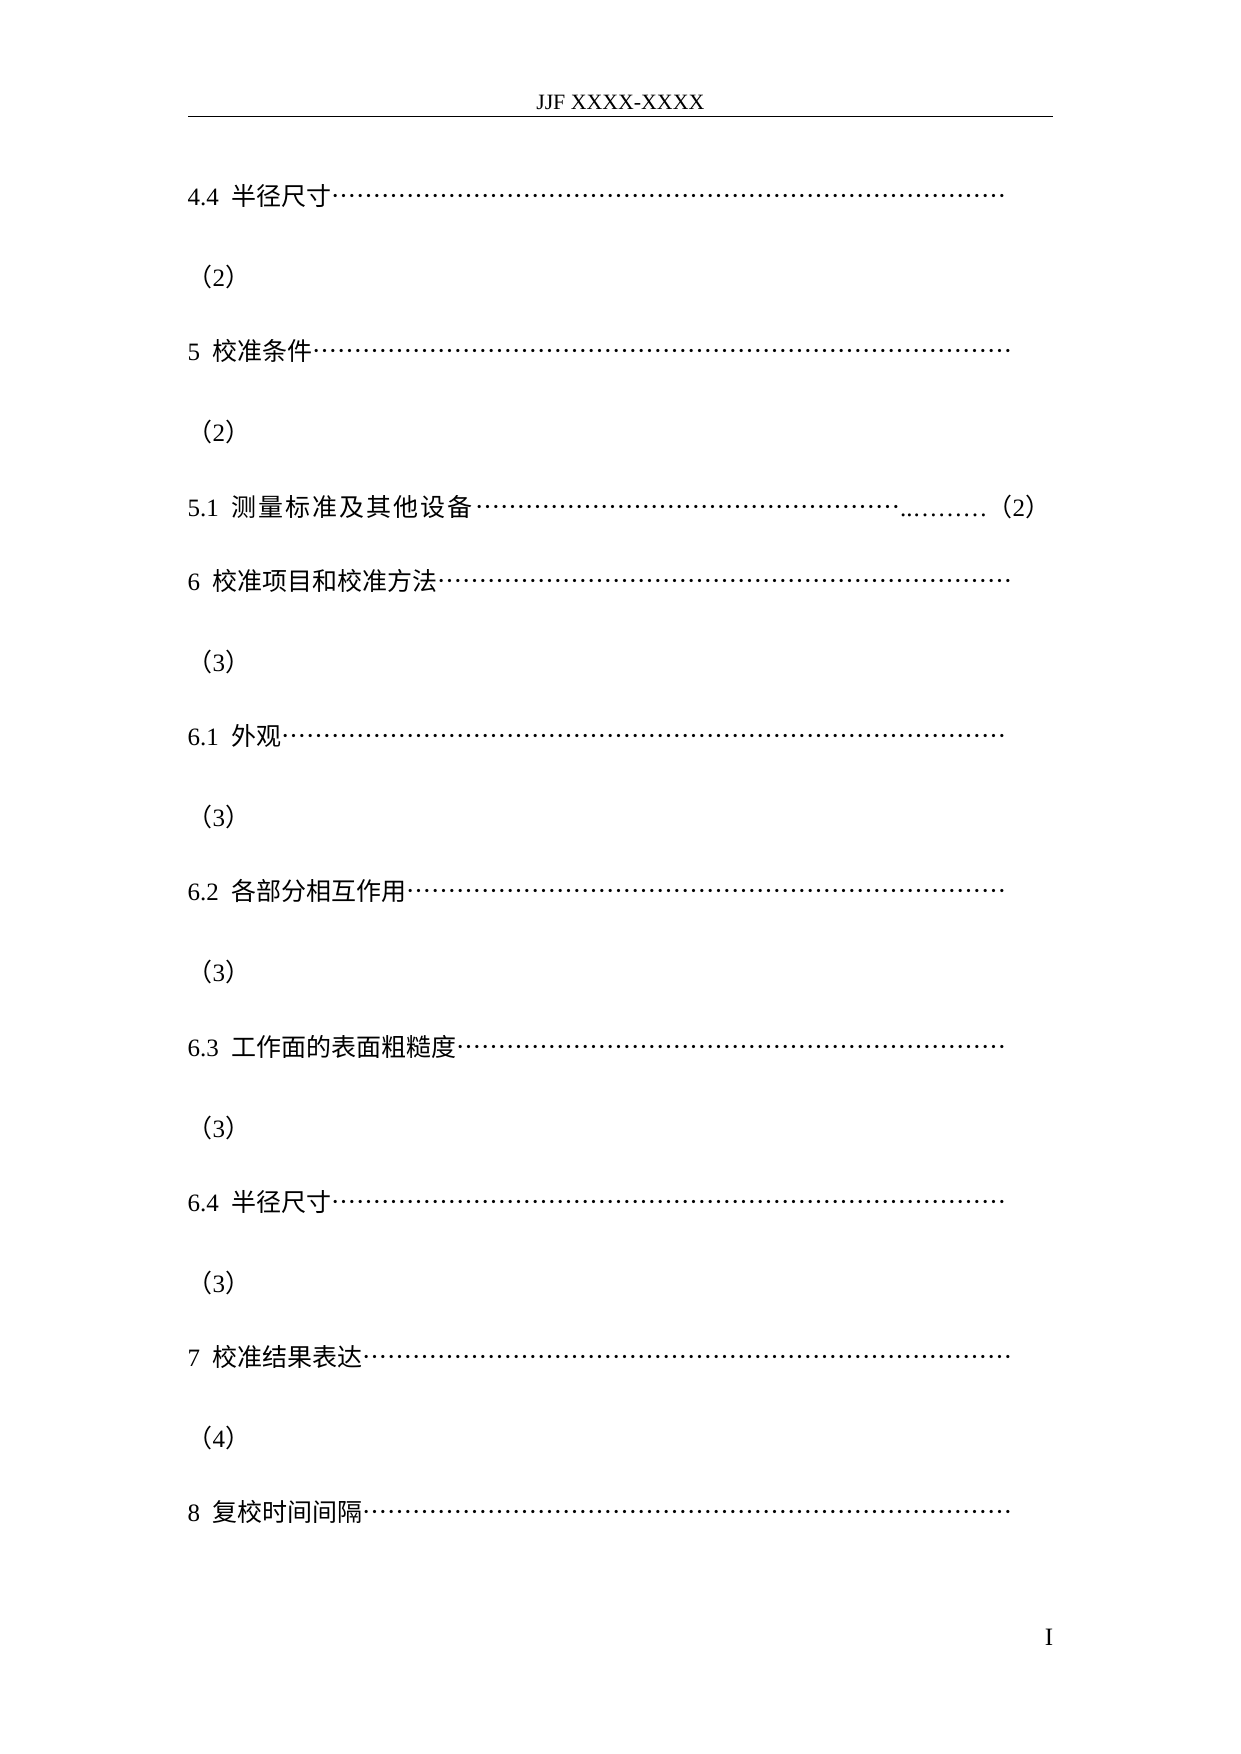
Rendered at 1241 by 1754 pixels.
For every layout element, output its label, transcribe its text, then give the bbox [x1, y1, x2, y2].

text 6.4 半径尺寸………………………………………………………………………（3） [187, 1168, 1053, 1314]
text 6 校准项目和校准方法……………………………………………………………（3） [187, 547, 1053, 693]
text 6.1 外观……………………………………………………………………………（3） [187, 702, 1053, 848]
text 5.1 测量标准及其他设备……………………………………………..………（2） [187, 473, 1053, 538]
text 6.2 各部分相互作用………………………………………………………………（3） [187, 857, 1053, 1003]
text 6.3 工作面的表面粗糙度…………………………………………………………（3） [187, 1013, 1053, 1159]
text 7 校准结果表达……………………………………………………………………（4） [187, 1323, 1053, 1469]
text 5 校准条件…………………………………………………………………………（2） [187, 317, 1053, 463]
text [187, 1478, 1053, 1543]
text 4.4 半径尺寸………………………………………………………………………（2） [187, 162, 1053, 308]
